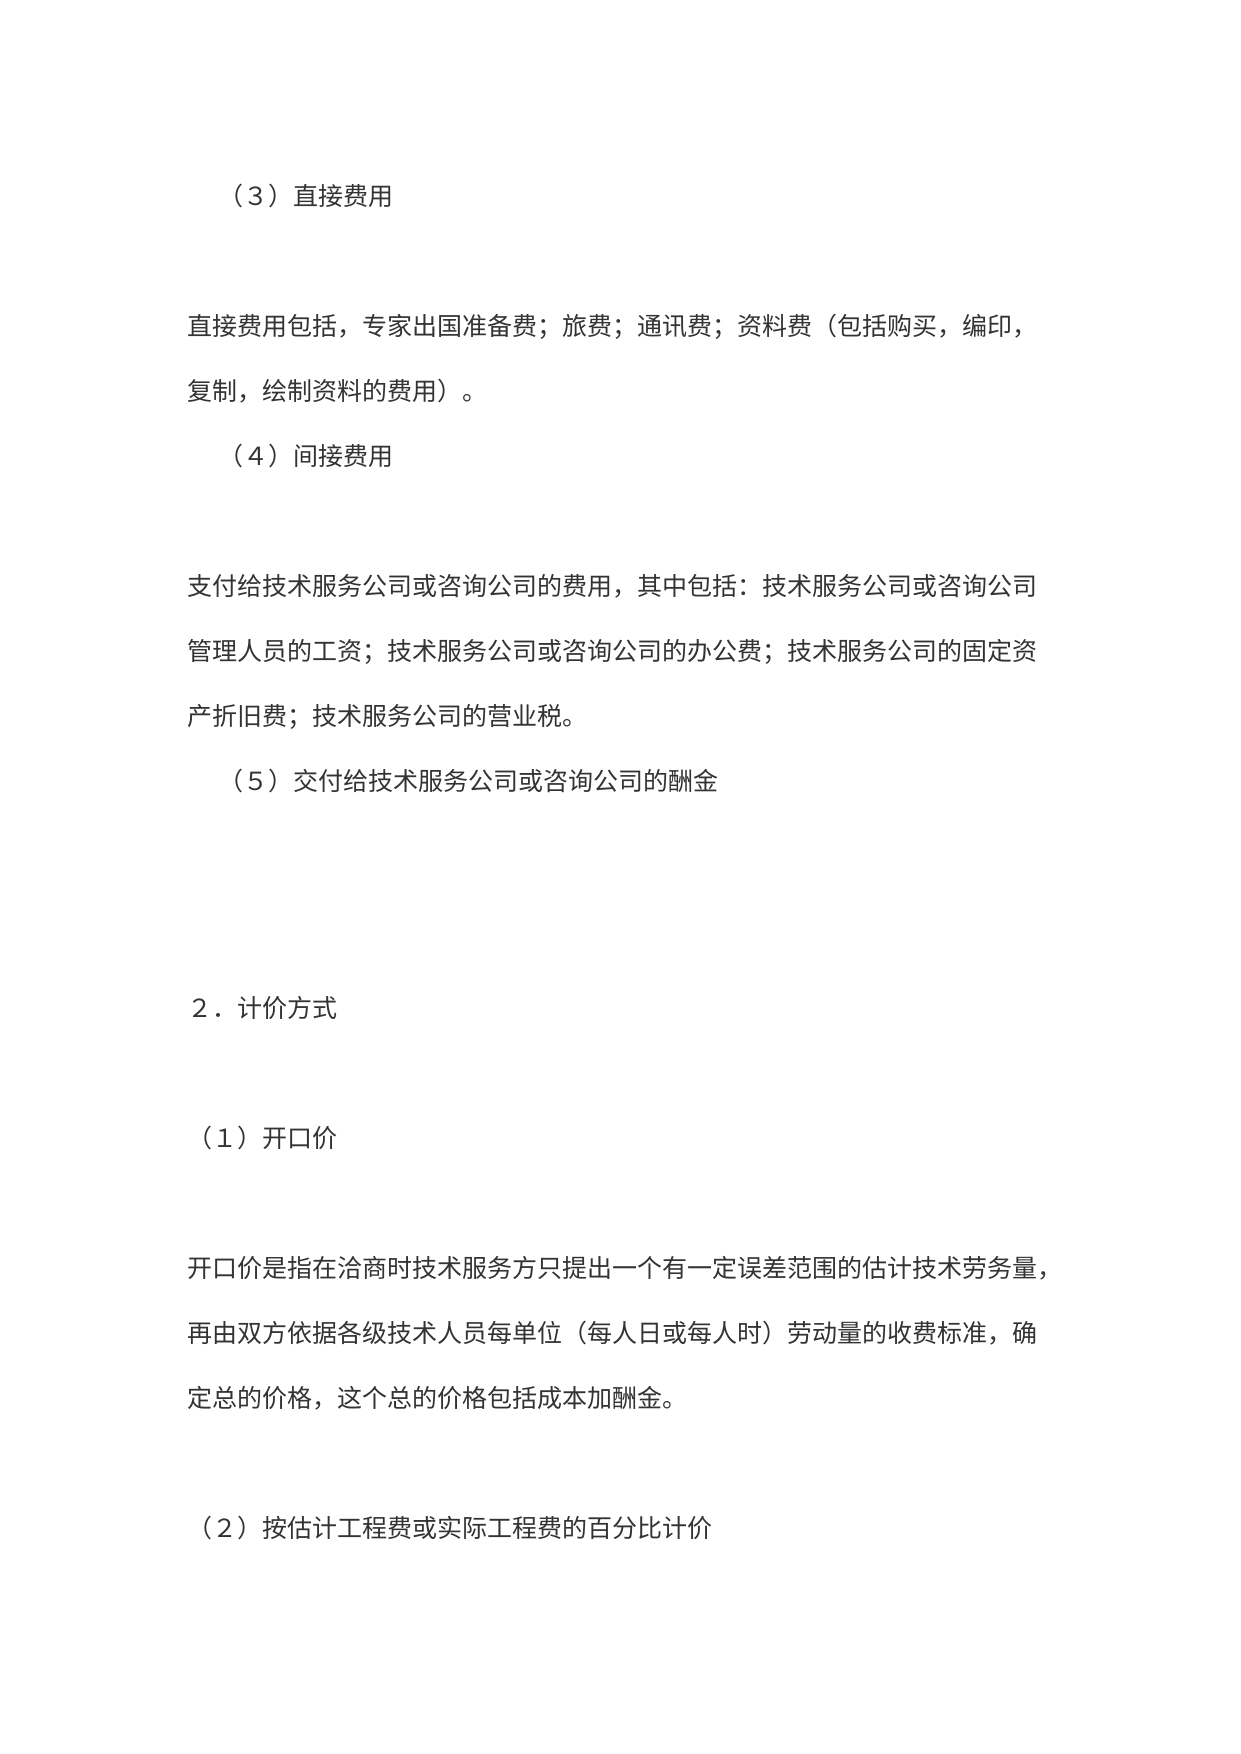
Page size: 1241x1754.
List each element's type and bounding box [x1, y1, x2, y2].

text [187, 162, 1053, 812]
text [187, 844, 1053, 1559]
